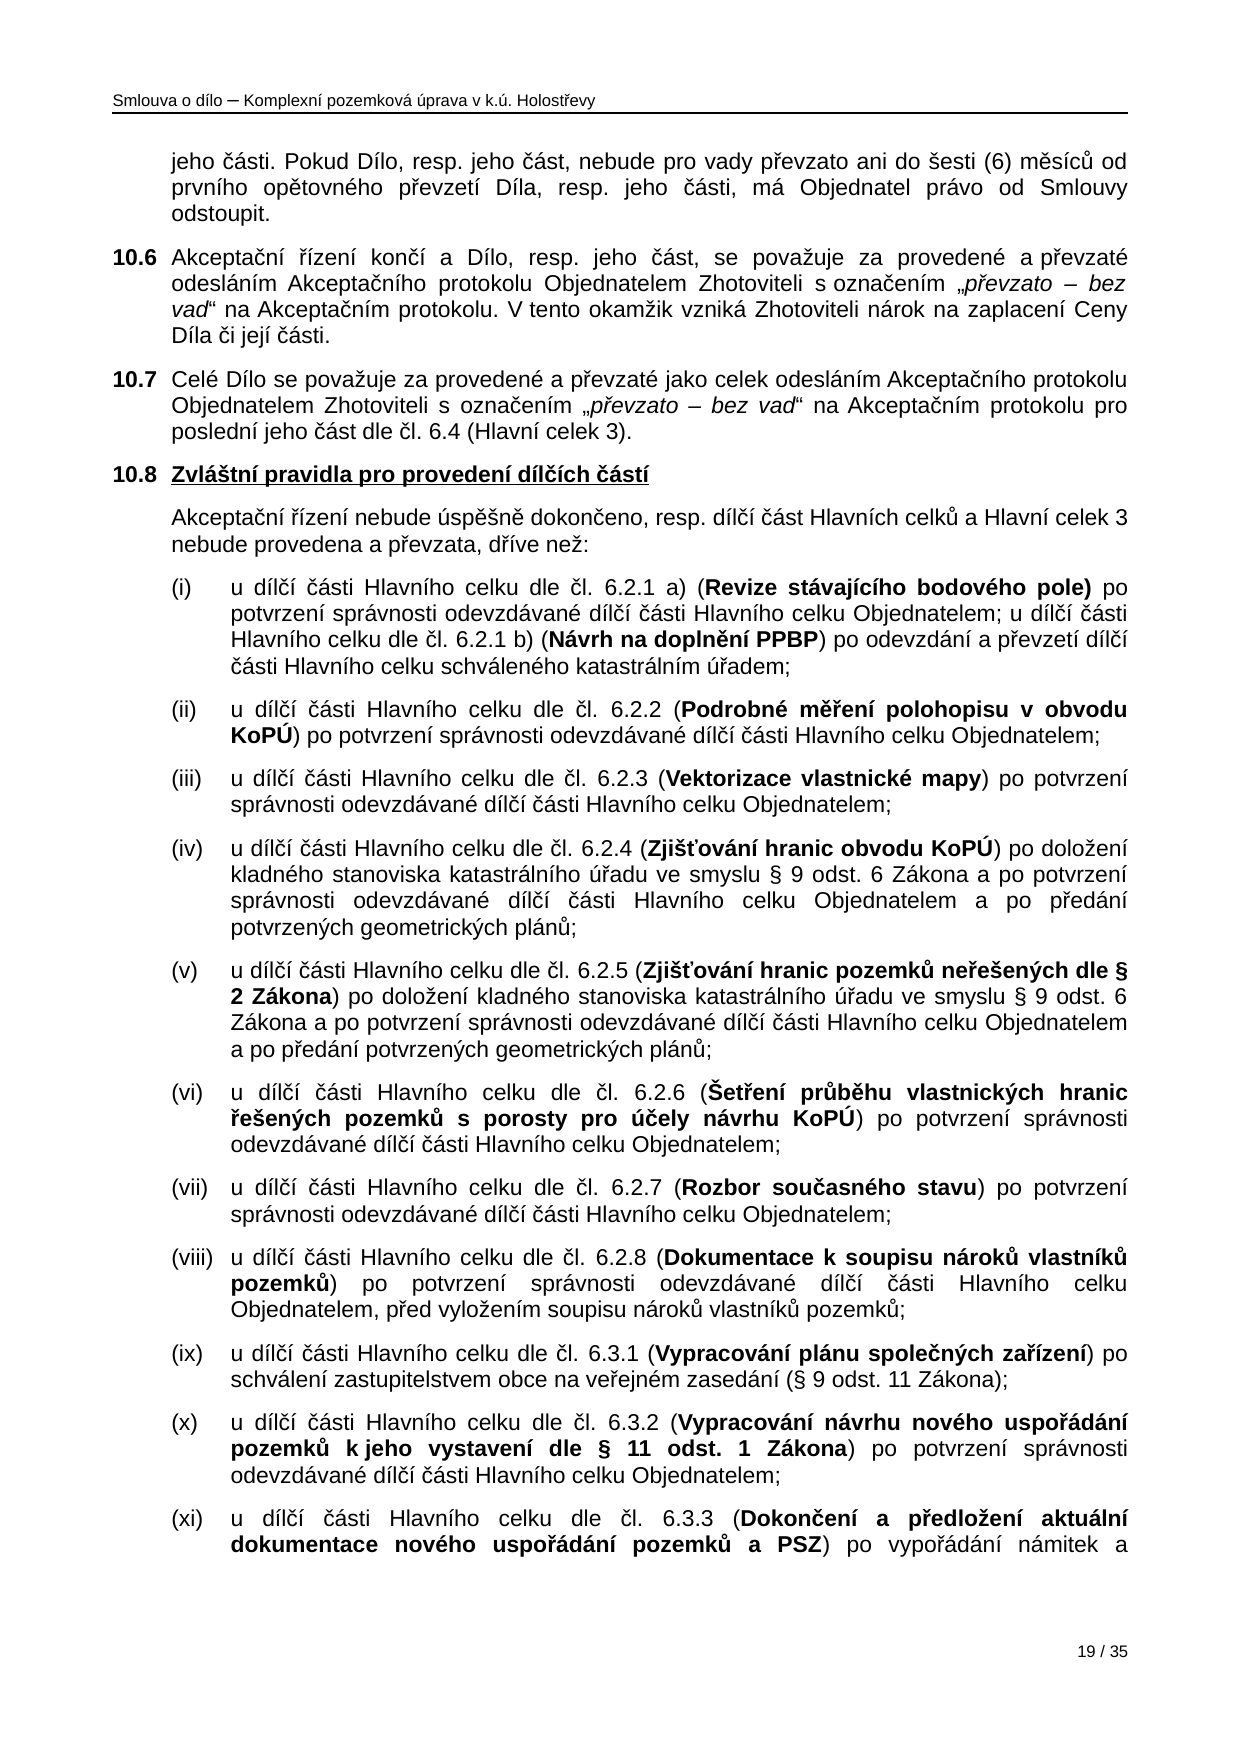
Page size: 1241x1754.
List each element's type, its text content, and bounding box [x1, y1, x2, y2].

list u dílčí části Hlavního celku dle čl. 6.2.2 (Podrobné měření polohopisu v obvodu KoPÚ) po potvrzení správnosti odevzdávané dílčí části Hlavního celku Objednatelem; [171, 696, 1128, 748]
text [112, 148, 1128, 227]
text Celé Dílo se považuje za provedené a převzaté jako celek odesláním Akceptačního protokolu Objednatelem Zhotoviteli s označením „převzato – bez vad“ na Akceptačním protokolu pro poslední jeho část dle čl. 6.4 (Hlavní celek 3). [112, 366, 1128, 444]
list u dílčí části Hlavního celku dle čl. 6.3.2 (Vypracování návrhu nového uspořádání pozemků k jeho vystavení dle § 11 odst. 1 Zákona) po potvrzení správnosti odevzdávané dílčí části Hlavního celku Objednatelem; [171, 1409, 1128, 1488]
list u dílčí části Hlavního celku dle čl. 6.2.7 (Rozbor současného stavu) po potvrzení správnosti odevzdávané dílčí části Hlavního celku Objednatelem; [171, 1174, 1128, 1227]
list u dílčí části Hlavního celku dle čl. 6.2.3 (Vektorizace vlastnické mapy) po potvrzení správnosti odevzdávané dílčí části Hlavního celku Objednatelem; [171, 765, 1128, 818]
list u dílčí části Hlavního celku dle čl. 6.2.5 (Zjišťování hranic pozemků neřešených dle § 2 Zákona) po doložení kladného stanoviska katastrálního úřadu ve smyslu § 9 odst. 6 Zákona a po potvrzení správnosti odevzdávané dílčí části Hlavního celku Objednatelem a po předání potvrzených geometrických plánů; [171, 957, 1128, 1062]
list u dílčí části Hlavního celku dle čl. 6.2.1 a) (Revize stávajícího bodového pole) po potvrzení správnosti odevzdávané dílčí části Hlavního celku Objednatelem; u dílčí části Hlavního celku dle čl. 6.2.1 b) (Návrh na doplnění PPBP) po odevzdání a převzetí dílčí části Hlavního celku schváleného katastrálním úřadem; [171, 574, 1128, 679]
list Akceptační řízení nebude úspěšně dokončeno, resp. dílčí část Hlavních celků a Hlavní celek 3 nebude provedena a převzata, dříve než: [171, 504, 1128, 557]
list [171, 1504, 1128, 1557]
text Akceptační řízení končí a Dílo, resp. jeho část, se považuje za provedené a převzaté odesláním Akceptačního protokolu Objednatelem Zhotoviteli s označením „převzato – bez vad“ na Akceptačním protokolu. V tento okamžik vzniká Zhotoviteli nárok na zaplacení Ceny Díla či její části. [112, 243, 1128, 349]
list u dílčí části Hlavního celku dle čl. 6.2.4 (Zjišťování hranic obvodu KoPÚ) po doložení kladného stanoviska katastrálního úřadu ve smyslu § 9 odst. 6 Zákona a po potvrzení správnosti odevzdávané dílčí části Hlavního celku Objednatelem a po předání potvrzených geometrických plánů; [171, 834, 1128, 940]
list u dílčí části Hlavního celku dle čl. 6.2.6 (Šetření průběhu vlastnických hranic řešených pozemků s porosty pro účely návrhu KoPÚ) po potvrzení správnosti odevzdávané dílčí části Hlavního celku Objednatelem; [171, 1079, 1128, 1158]
list u dílčí části Hlavního celku dle čl. 6.3.1 (Vypracování plánu společných zařízení) po schválení zastupitelstvem obce na veřejném zasedání (§ 9 odst. 11 Zákona); [171, 1339, 1128, 1392]
text Zvláštní pravidla pro provedení dílčích částí [112, 461, 1128, 488]
list u dílčí části Hlavního celku dle čl. 6.2.8 (Dokumentace k soupisu nároků vlastníků pozemků) po potvrzení správnosti odevzdávané dílčí části Hlavního celku Objednatelem, před vyložením soupisu nároků vlastníků pozemků; [171, 1244, 1128, 1323]
